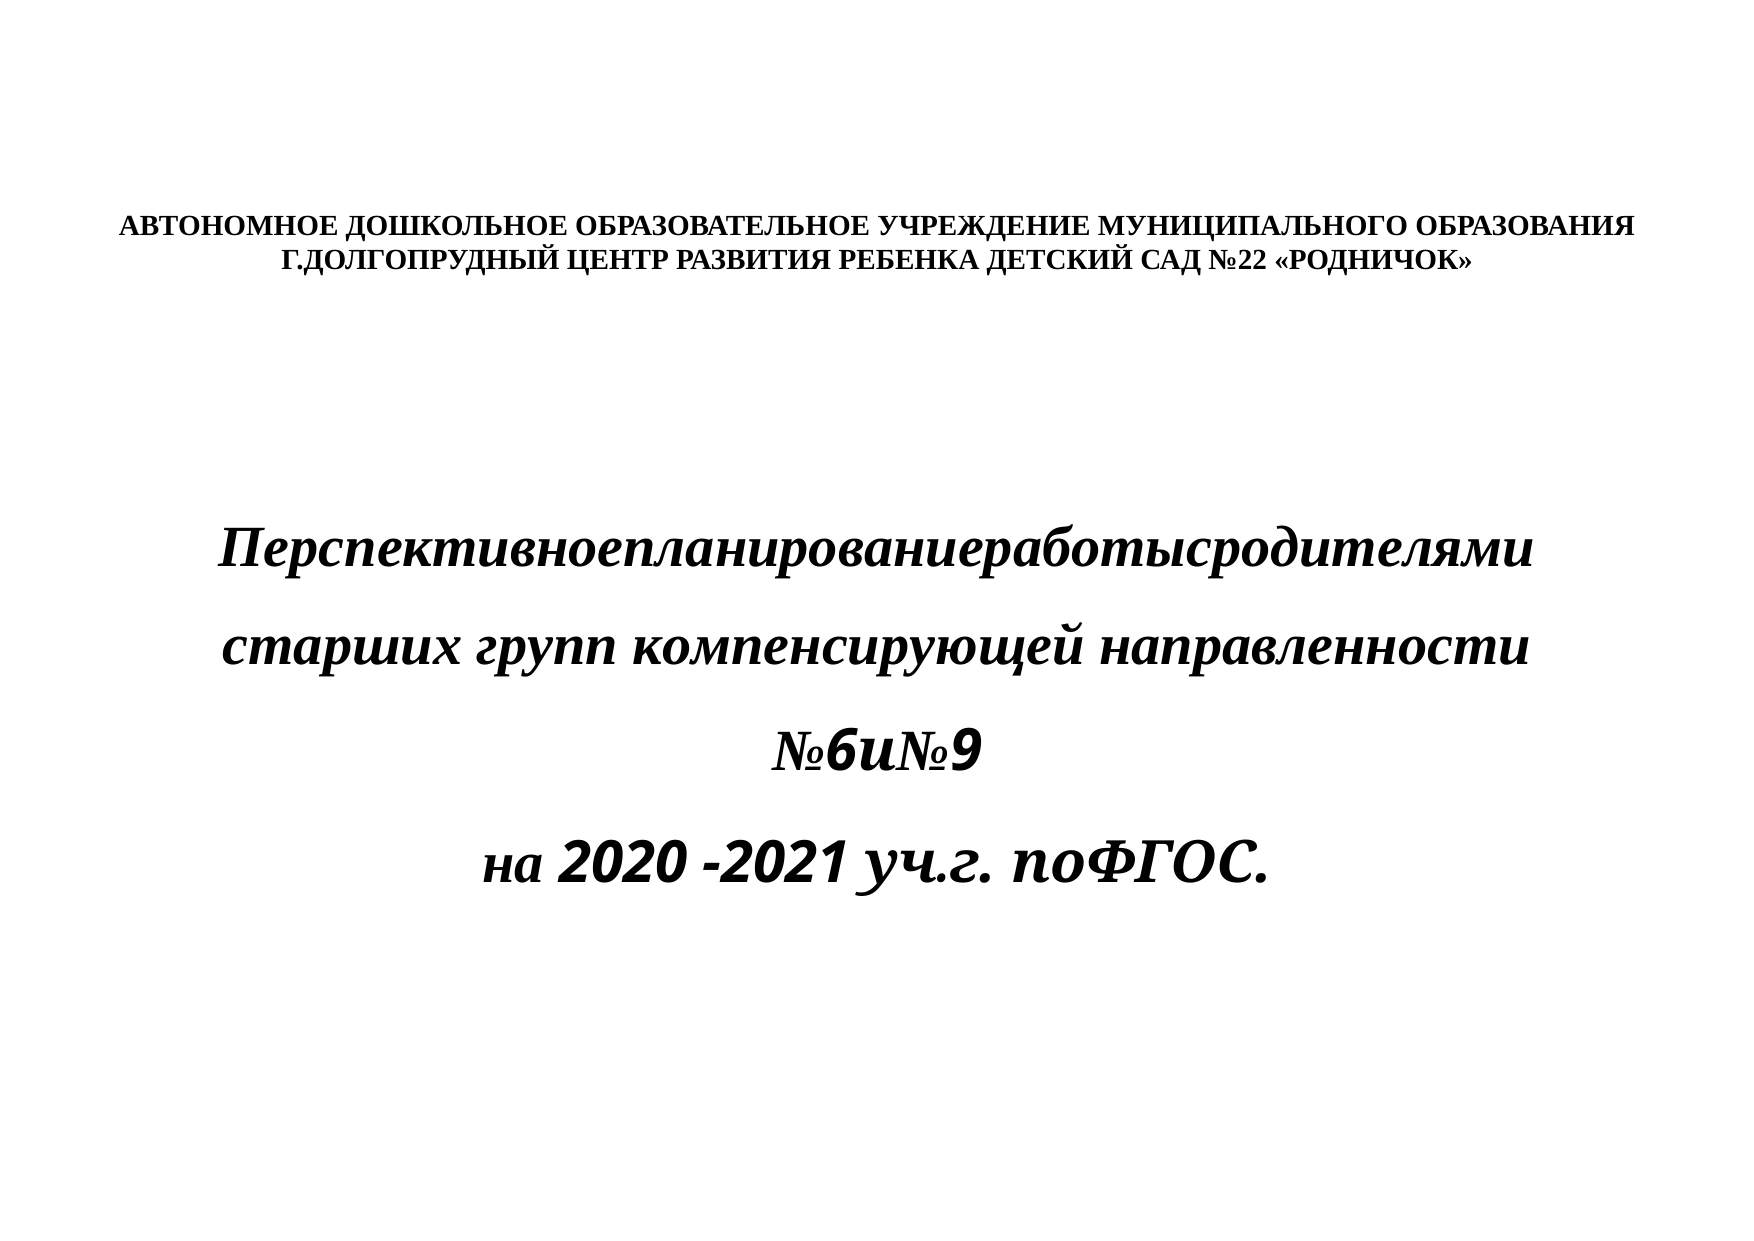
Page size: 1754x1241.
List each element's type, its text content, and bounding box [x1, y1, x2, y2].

text старших групп компенсирующей направленности [118, 610, 1636, 677]
text №6и№9 [118, 708, 1636, 787]
text АВТОНОМНОЕ ДОШКОЛЬНОЕ ОБРАЗОВАТЕЛЬНОЕ УЧРЕЖДЕНИЕ МУНИЦИПАЛЬНОГО ОБРАЗОВАНИЯ Г.ДОЛГОПРУДНЫЙ ЦЕНТР РАЗВИТИЯ РЕБЕНКА ДЕТСКИЙ САД №22 «РОДНИЧОК» [118, 208, 1636, 276]
text на 2020 -2021 уч.г. поФГОС. [118, 820, 1636, 899]
text Перспективноепланированиеработысродителями [118, 512, 1636, 579]
